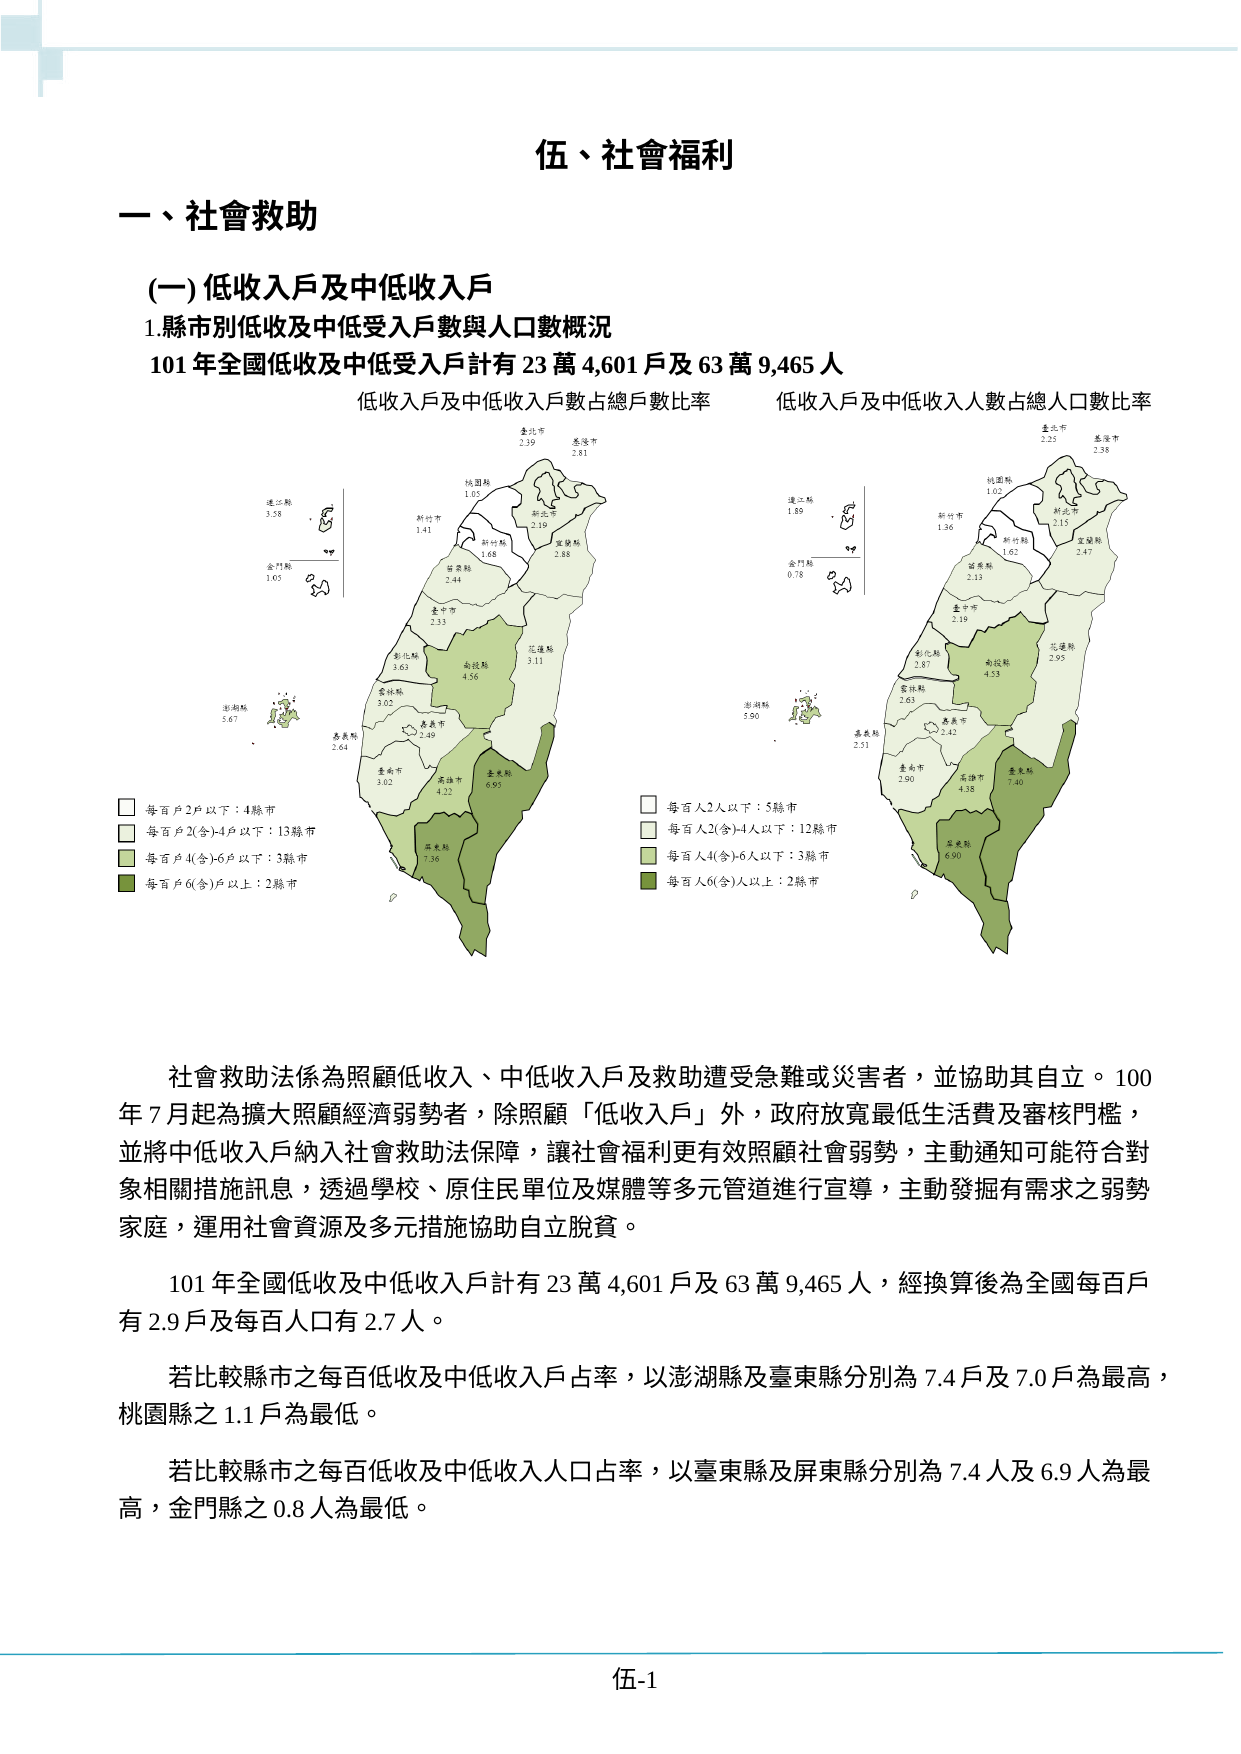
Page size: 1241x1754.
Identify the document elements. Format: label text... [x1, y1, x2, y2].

text 若比較縣市之每百低收及中低收入戶占率，以澎湖縣及臺東縣分別為7.4戶及7.0戶為最高，桃園縣之1.1戶為最低。 [118, 1357, 1152, 1432]
text 101年全國低收及中低受入戶計有23萬4,601戶及63萬9,465人 [118, 344, 1152, 382]
picture [118, 419, 1128, 957]
text 101年全國低收及中低收入戶計有23萬4,601戶及63萬9,465人，經換算後為全國每百戶有2.9戶及每百人口有2.7人。 [118, 1263, 1152, 1338]
text 1.縣市別低收及中低受入戶數與人口數概況 [118, 307, 1152, 344]
text 伍、社會福利 [118, 97, 1152, 177]
text 一、社會救助 [118, 177, 1152, 252]
text 社會救助法係為照顧低收入、中低收入戶及救助遭受急難或災害者，並協助其自立。100年7月起為擴大照顧經濟弱勢者，除照顧「低收入戶」外，政府放寬最低生活費及審核門檻，並將中低收入戶納入社會救助法保障，讓社會福利更有效照顧社會弱勢，主動通知可能符合對象相關措施訊息，透過學校、原住民單位及媒體等多元管道進行宣導，主動發掘有需求之弱勢家庭，運用社會資源及多元措施協助自立脫貧。 [118, 1057, 1152, 1244]
subtitle (一) 低收入戶及中低收入戶 [118, 264, 1152, 307]
text 若比較縣市之每百低收及中低收入人口占率，以臺東縣及屏東縣分別為7.4人及6.9人為最高，金門縣之0.8人為最低。 [118, 1451, 1152, 1526]
text 低收入戶及中低收入戶數占總戶數比率 低收入戶及中低收入人數占總人口數比率 [118, 382, 1152, 419]
